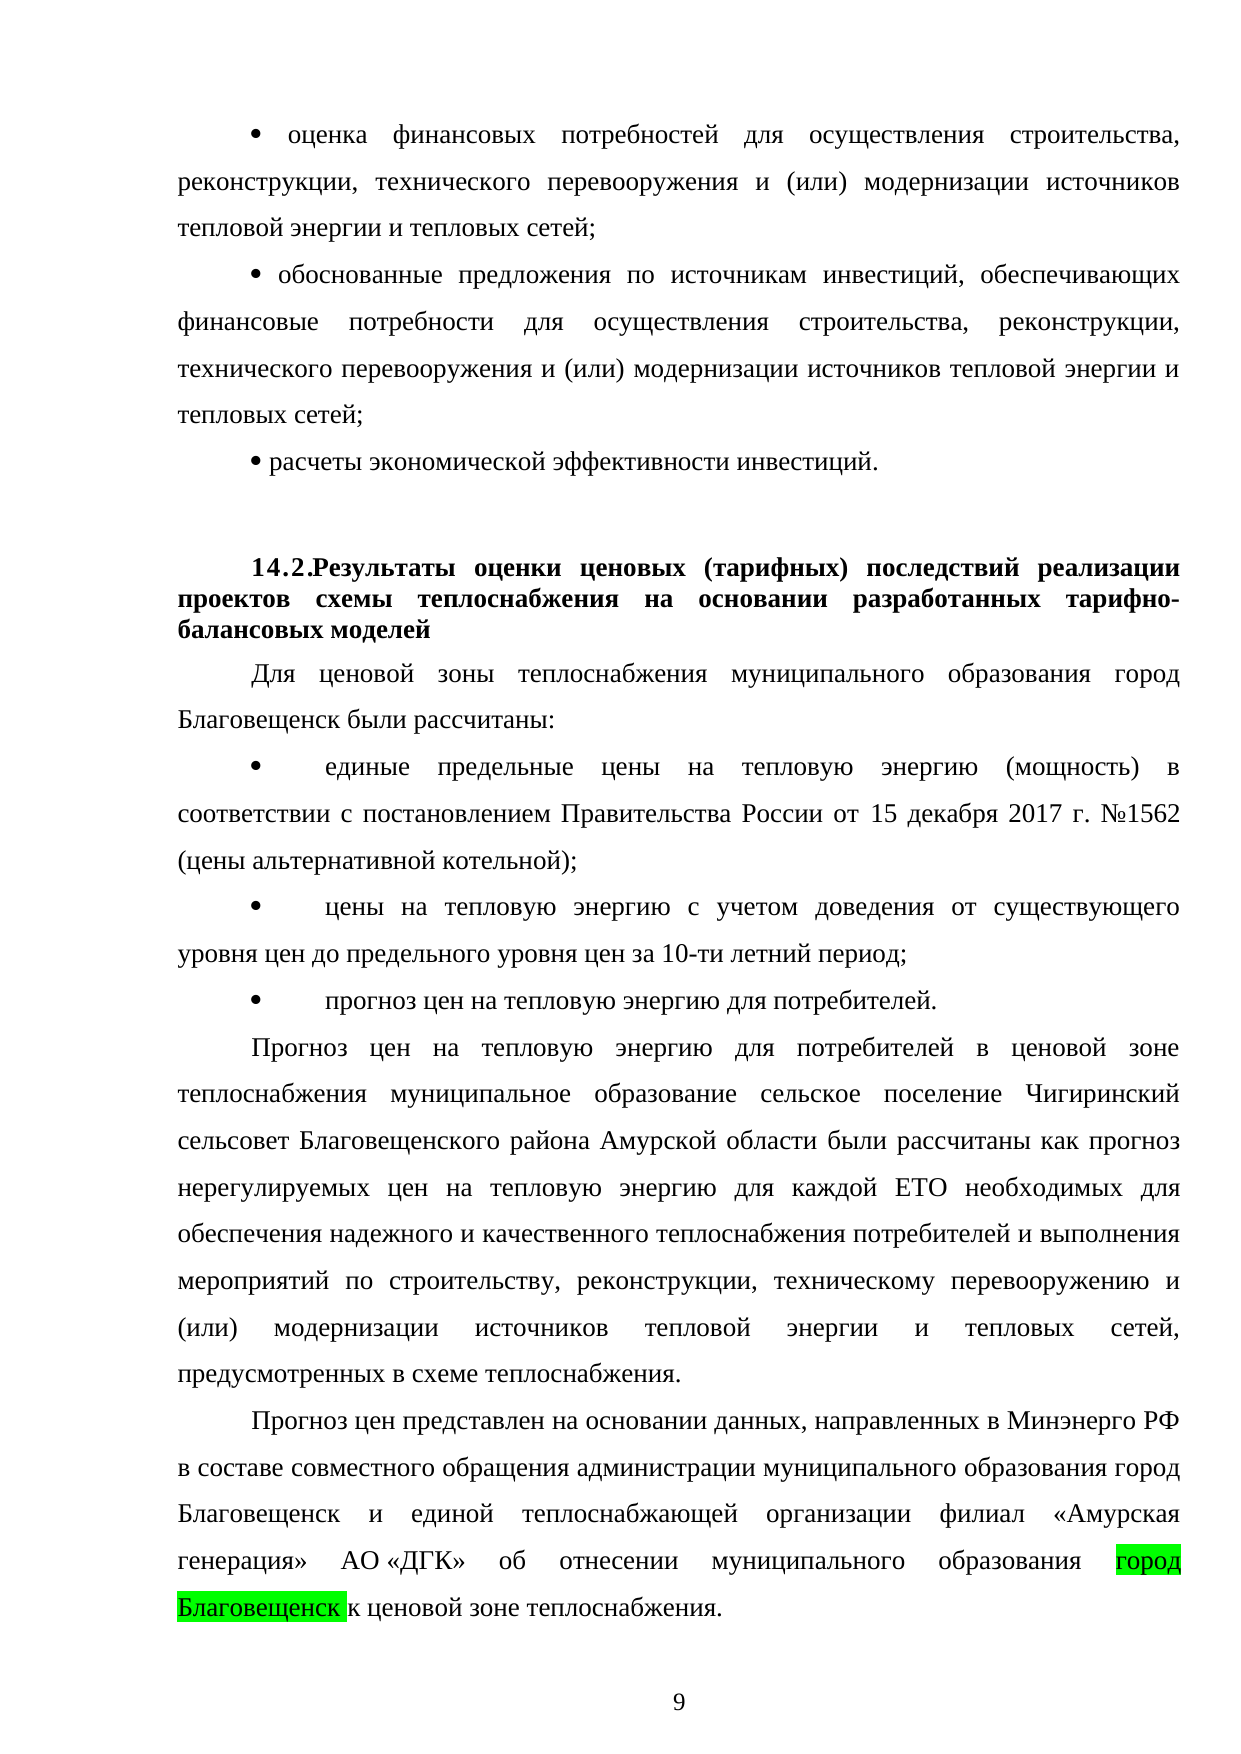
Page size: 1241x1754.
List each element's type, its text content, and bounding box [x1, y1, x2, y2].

text Прогноз цен на тепловую энергию для потребителей в ценовой зоне теплоснабжения муниципальное образование сельское поселение Чигиринский сельсовет Благовещенского района Амурской области были рассчитаны как прогноз нерегулируемых цен на тепловую энергию для каждой ЕТО необходимых для обеспечения надежного и качественного теплоснабжения потребителей и выполнения мероприятий по строительству, реконструкции, техническому перевооружению и (или) модернизации источников тепловой энергии и тепловых сетей, предусмотренных в схеме теплоснабжения. [177, 1031, 1181, 1388]
list прогноз цен на тепловую энергию для потребителей. [177, 984, 1181, 1015]
text Прогноз цен представлен на основании данных, направленных в Минэнерго РФ в составе совместного обращения администрации муниципального образования город Благовещенск и единой теплоснабжающей организации филиал «Амурская генерация» АО «ДГК» об отнесении муниципального образования город Благовещенск к ценовой зоне теплоснабжения. [177, 1404, 1181, 1622]
list цены на тепловую энергию с учетом доведения от существующего уровня цен до предельного уровня цен за 10-ти летний период; [177, 890, 1181, 968]
text оценка финансовых потребностей для осуществления строительства, реконструкции, технического перевооружения и (или) модернизации источников тепловой энергии и тепловых сетей; [177, 118, 1181, 243]
text обоснованные предложения по источникам инвестиций, обеспечивающих финансовые потребности для осуществления строительства, реконструкции, технического перевооружения и (или) модернизации источников тепловой энергии и тепловых сетей; [177, 258, 1181, 429]
list единые предельные цены на тепловую энергию (мощность) в соответствии с постановлением Правительства России от 15 декабря 2017 г. №1562 (цены альтернативной котельной); [177, 750, 1181, 875]
text Для ценовой зоны теплоснабжения муниципального образования город Благовещенск были рассчитаны: [177, 657, 1181, 735]
text Результаты оценки ценовых (тарифных) последствий реализации проектов схемы теплоснабжения на основании разработанных тарифно-балансовых моделей [177, 551, 1181, 644]
text расчеты экономической эффективности инвестиций. [177, 445, 1181, 476]
